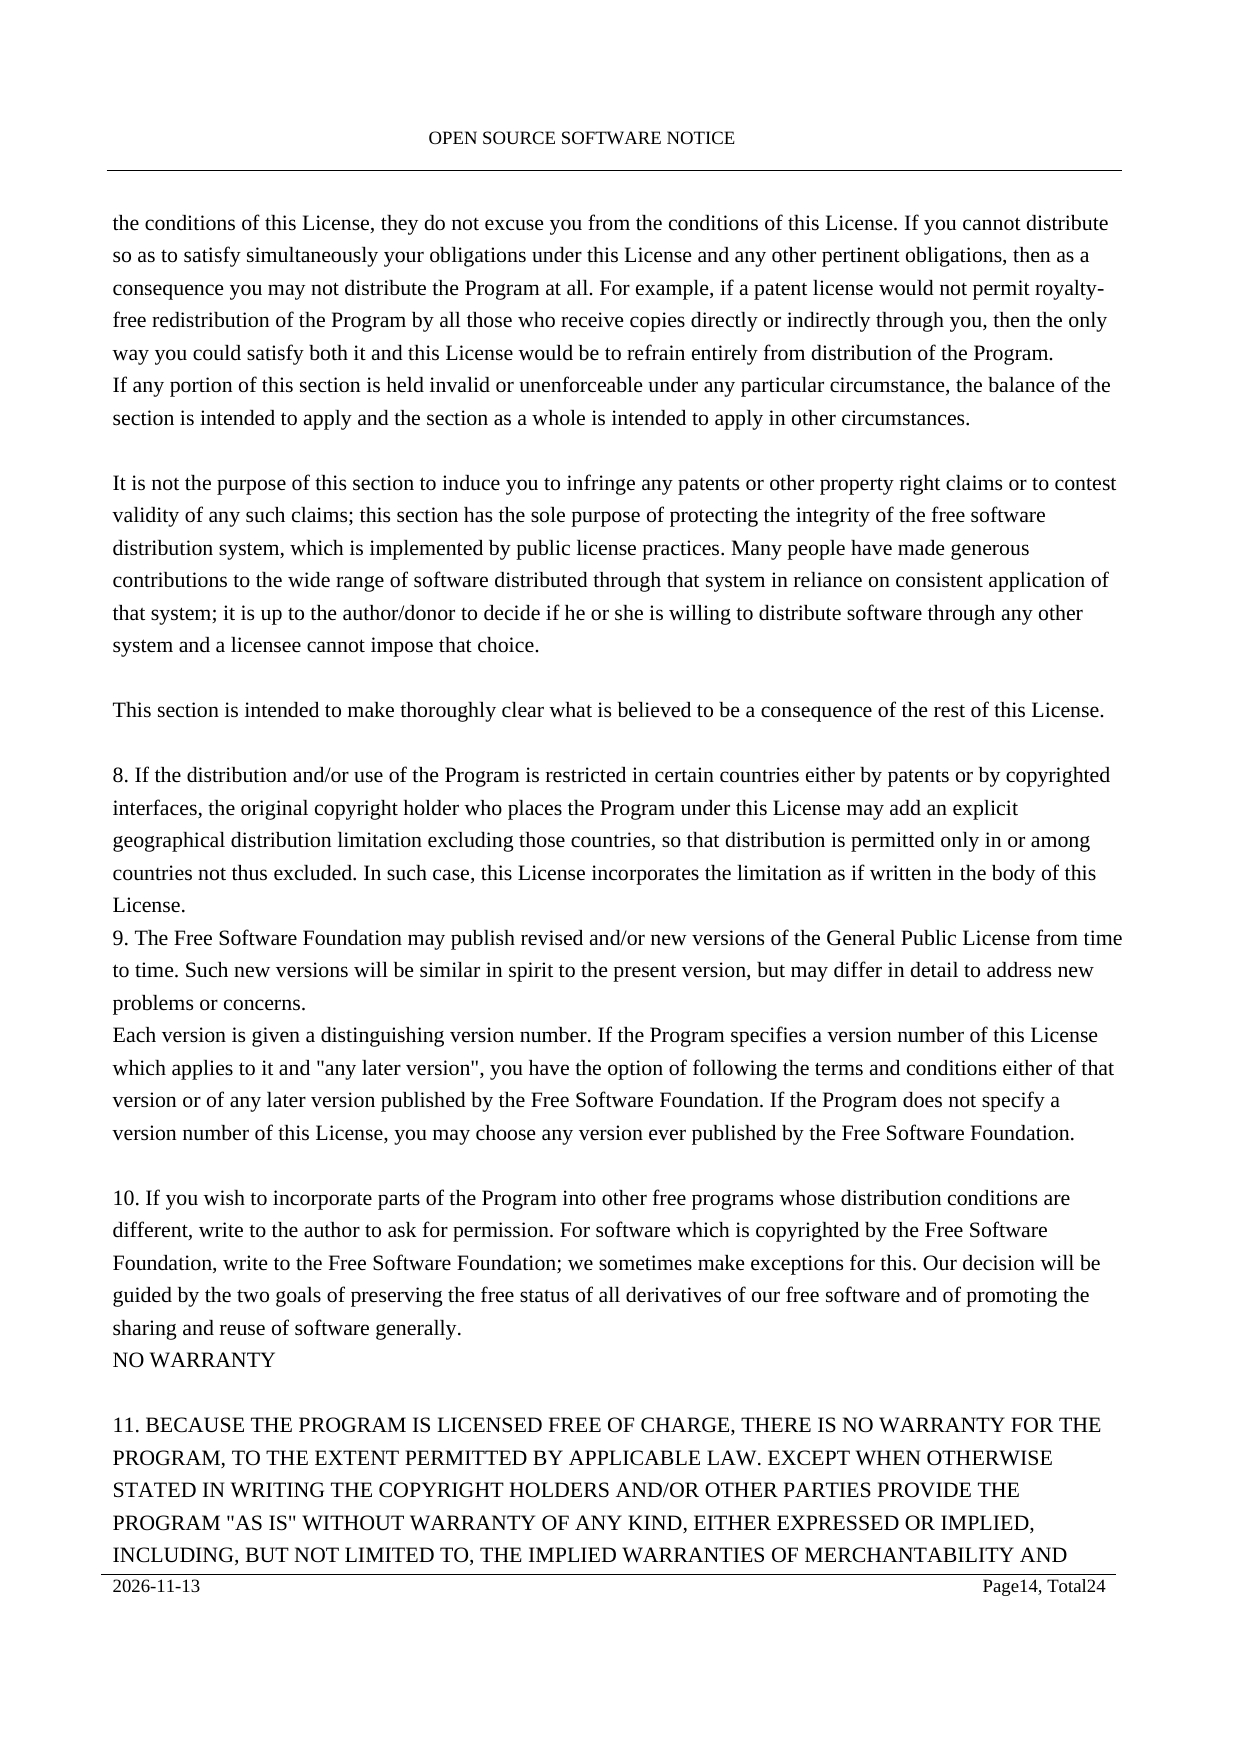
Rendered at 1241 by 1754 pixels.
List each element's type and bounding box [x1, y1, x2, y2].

text [112, 206, 1128, 1571]
